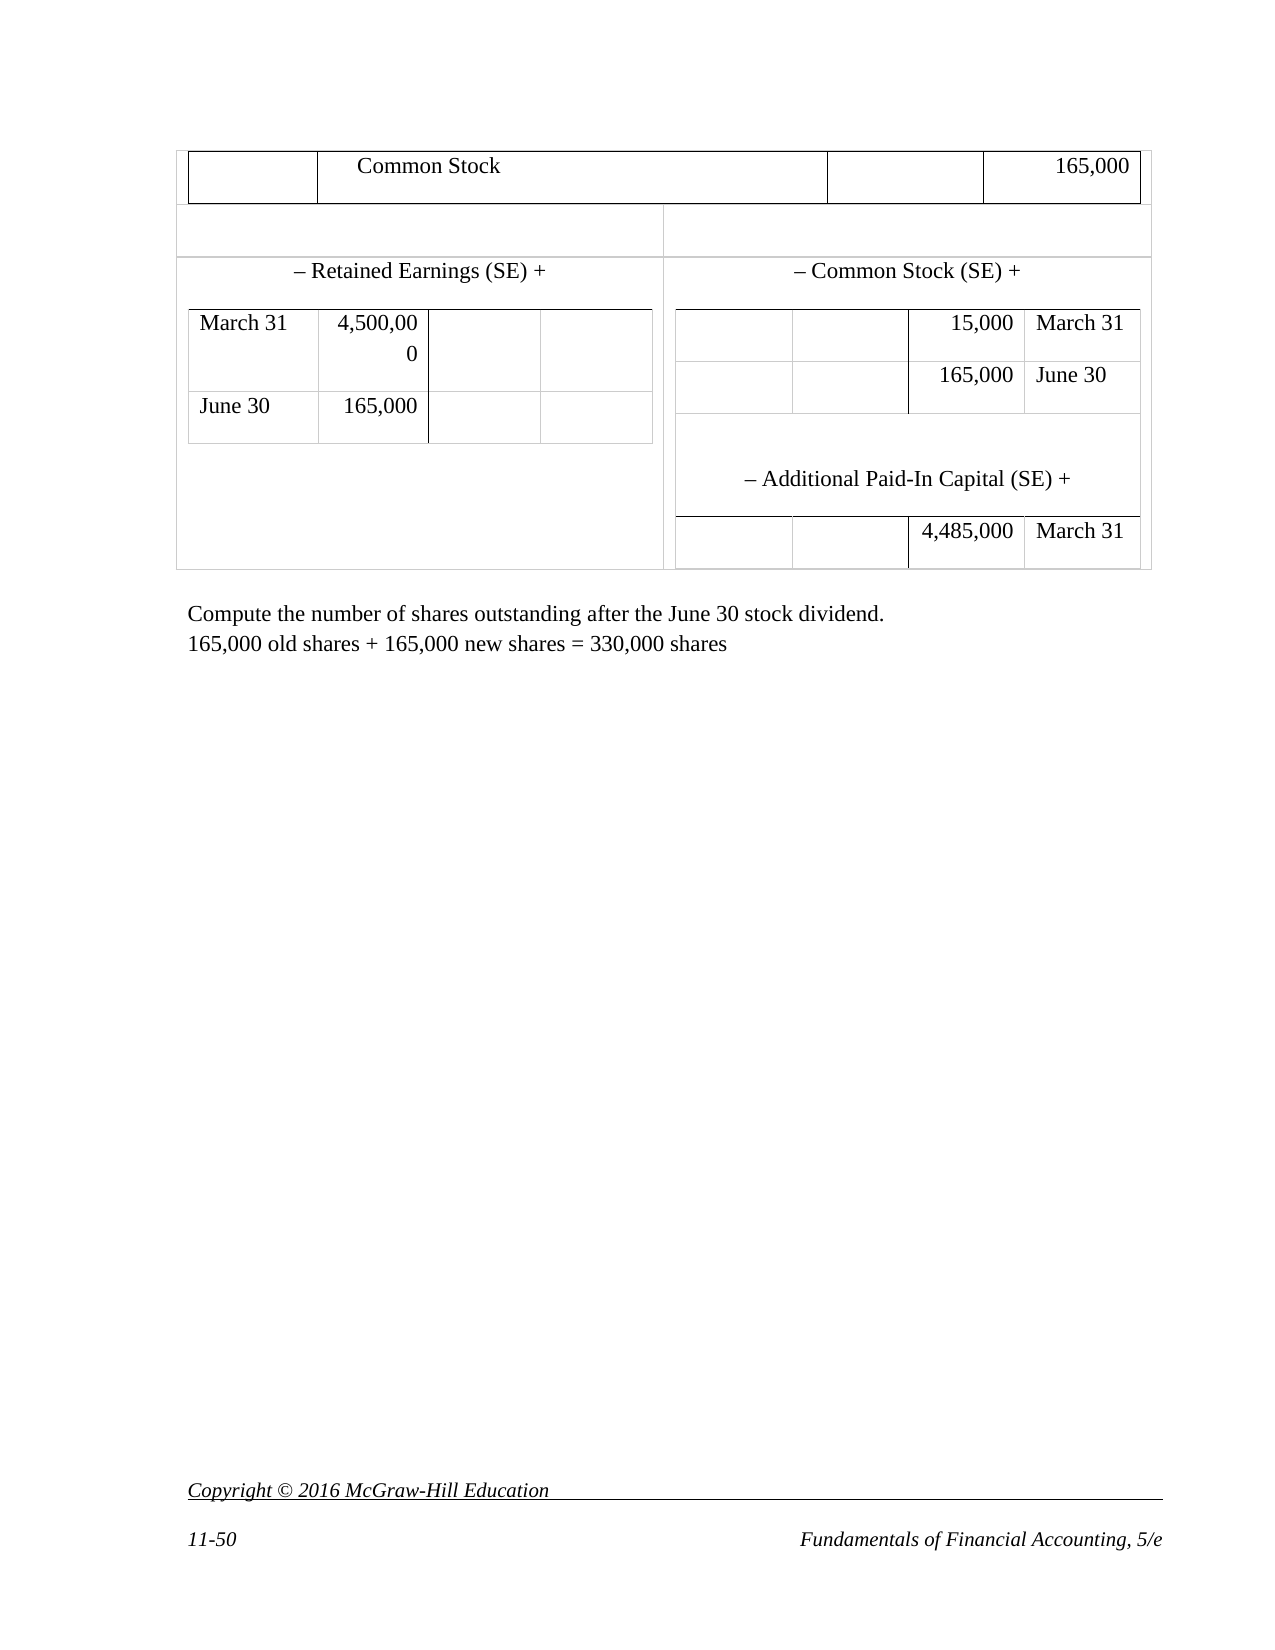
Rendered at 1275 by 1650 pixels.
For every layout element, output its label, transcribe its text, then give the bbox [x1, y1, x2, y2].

table_header [177, 151, 188, 204]
table_cell [177, 205, 663, 256]
table_cell [664, 205, 1151, 256]
table_cell – Retained Earnings (SE) + [177, 258, 663, 569]
table_cell – Common Stock (SE) + [664, 258, 1151, 569]
table_header [189, 152, 317, 203]
table_header [828, 152, 983, 203]
text 165,000 old shares + 165,000 new shares = 330,000 shares [187, 630, 1162, 657]
text Compute the number of shares outstanding after the June 30 stock dividend. [187, 600, 1162, 627]
table_header [1141, 151, 1151, 204]
table_header [984, 152, 1140, 203]
table_header [318, 152, 827, 203]
